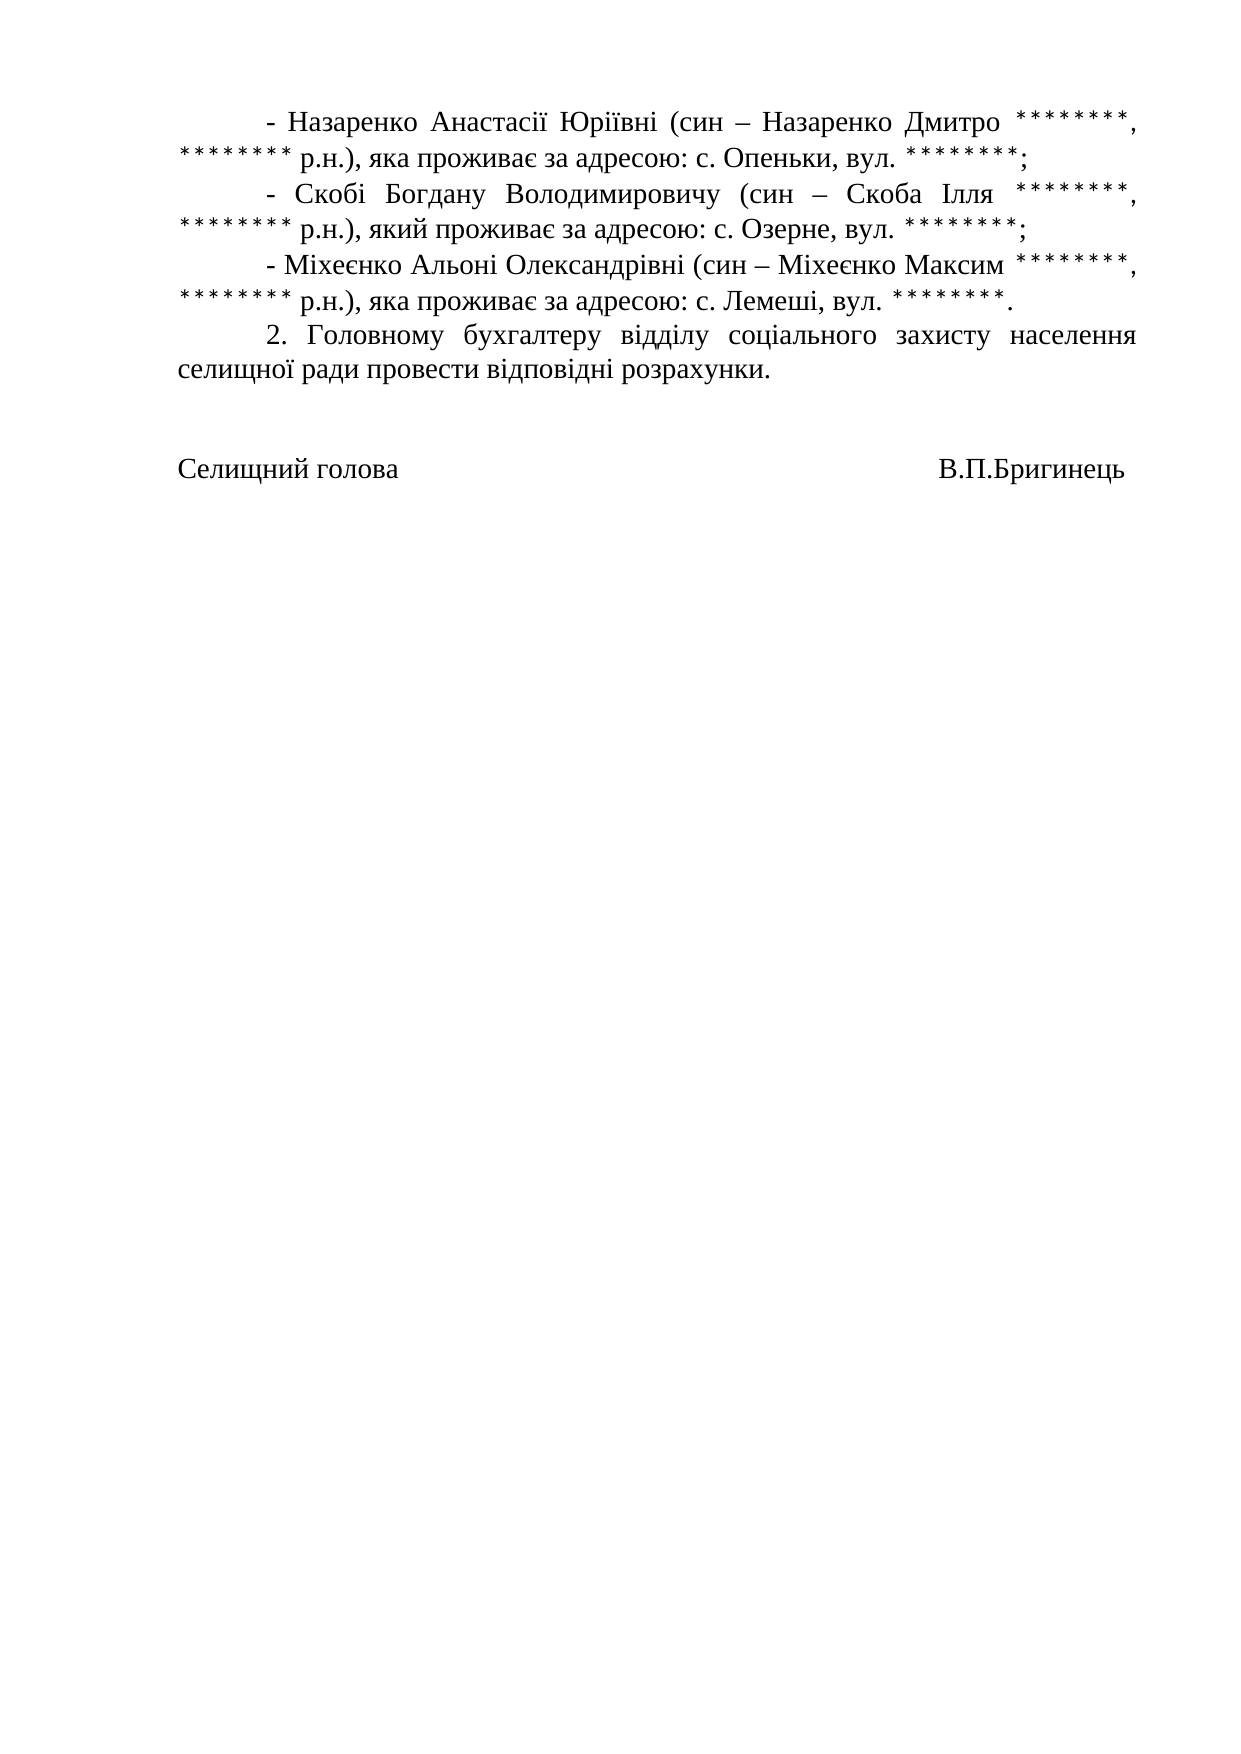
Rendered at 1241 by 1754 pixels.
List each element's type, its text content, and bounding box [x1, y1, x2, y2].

text - Міхеєнко Альоні Олександрівні (син – Міхеєнко Максим ********, ******** р.н.), яка проживає за адресою: с. Лемеші, вул. ********. [177, 246, 1137, 317]
text - Скобі Богдану Володимировичу (син – Скоба Ілля ********, ******** р.н.), який проживає за адресою: с. Озерне, вул. ********; [177, 175, 1137, 246]
text Селищний голова В.П.Бригинець [177, 451, 1128, 485]
text 2. Головному бухгалтеру відділу соціального захисту населення селищної ради провести відповідні розрахунки. [177, 317, 1137, 384]
text - Назаренко Анастасії Юріївні (син – Назаренко Дмитро ********, ******** р.н.), яка проживає за адресою: с. Опеньки, вул. ********; [177, 103, 1137, 175]
